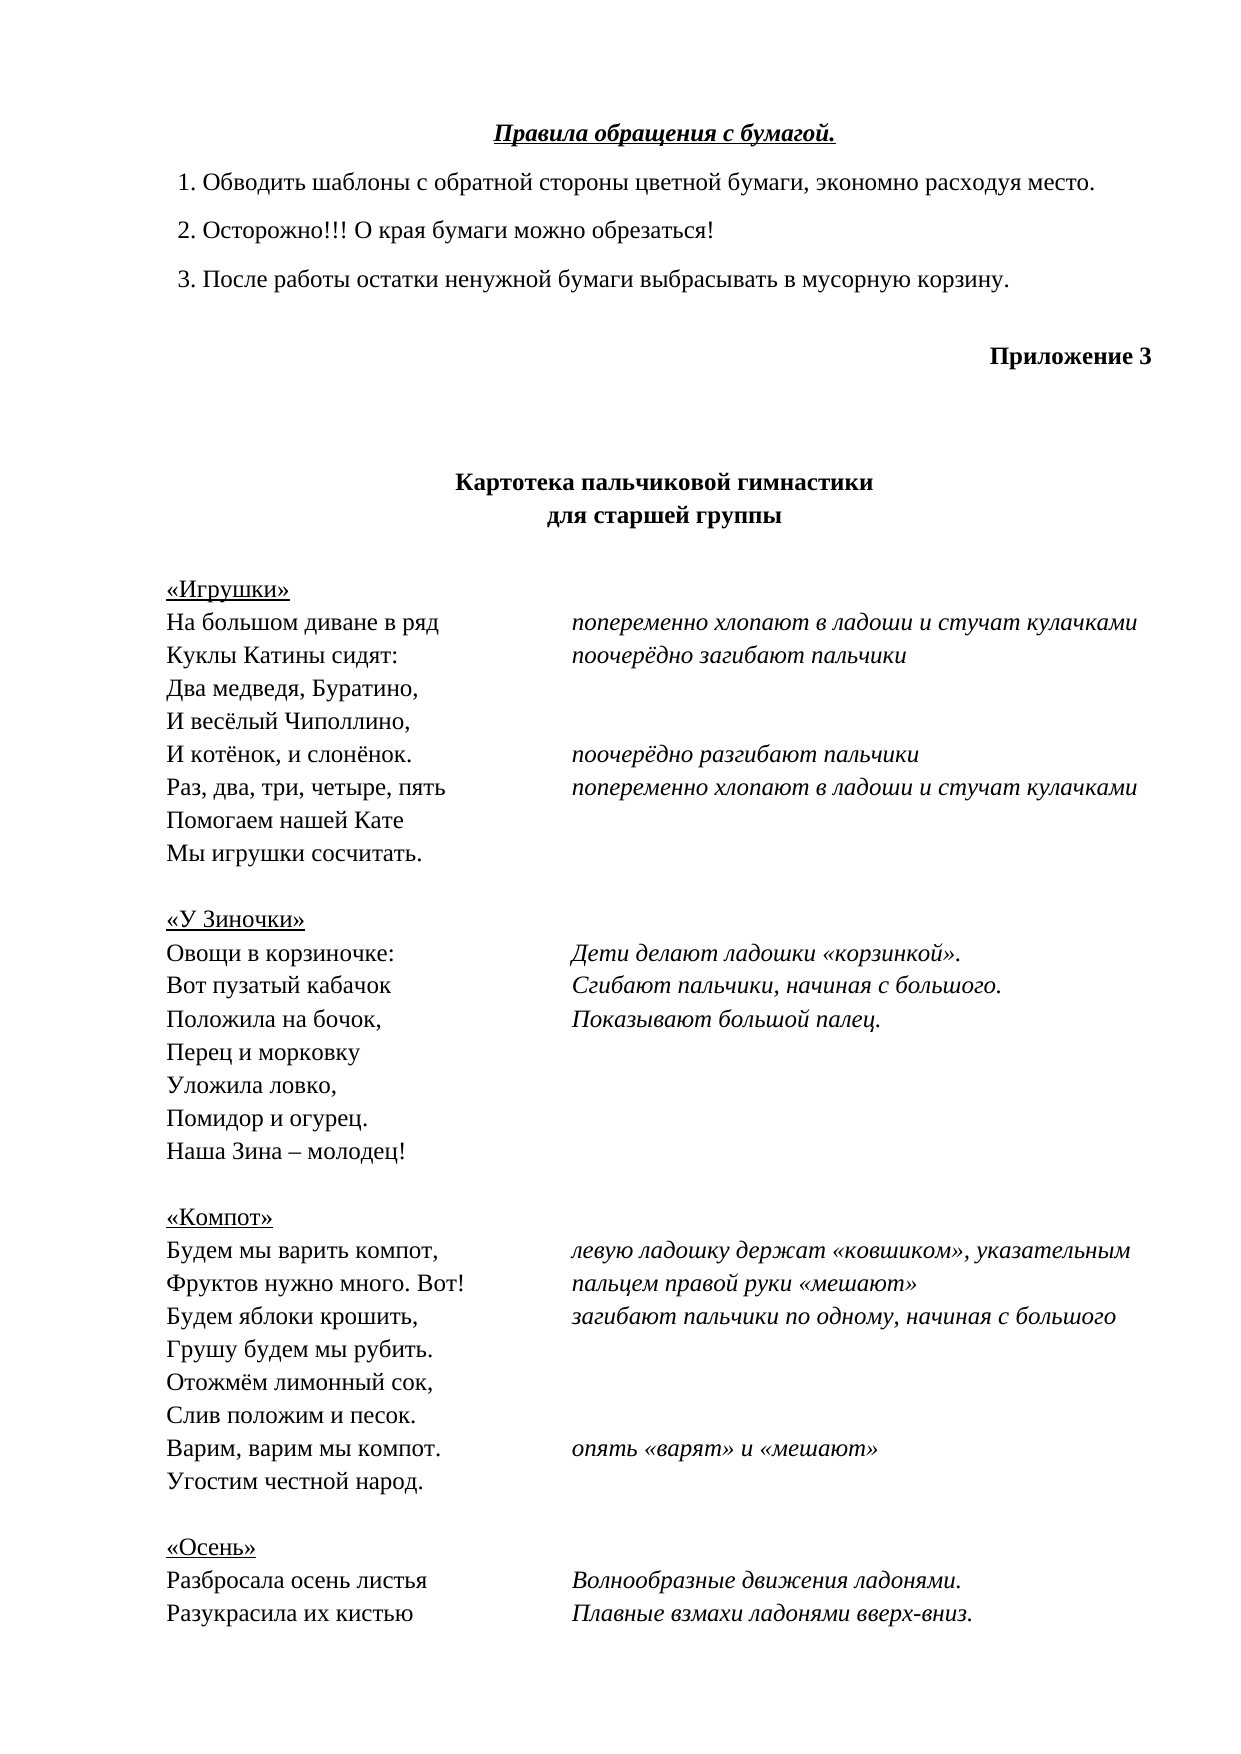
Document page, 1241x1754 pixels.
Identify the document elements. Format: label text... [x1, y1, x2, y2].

table_cell левую ладошку держат «ковшиком», указательным пальцем правой руки «мешают» загибают пальчики по одному, начиная с большого опять «варят» и «мешают» [572, 1202, 1152, 1532]
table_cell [166, 1532, 572, 1631]
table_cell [572, 1532, 1152, 1631]
text Правила обращения с бумагой. [177, 118, 1152, 147]
table_cell Дети делают ладошки «корзинкой». Сгибают пальчики, начиная с большого. Показывают большой палец. [572, 905, 1152, 1202]
text Приложение 3 [177, 341, 1152, 370]
text 1. Обводить шаблоны с обратной стороны цветной бумаги, экономно расходуя место. [177, 167, 1152, 196]
text 3. После работы остатки ненужной бумаги выбрасывать в мусорную корзину. [177, 264, 1152, 293]
text 2. Осторожно!!! О края бумаги можно обрезаться! [177, 215, 1152, 244]
table_header попеременно хлопают в ладоши и стучат кулачками поочерёдно загибают пальчики поочерёдно разгибают пальчики попеременно хлопают в ладоши и стучат кулачками [572, 574, 1152, 904]
table_header «Игрушки» На большом диване в ряд Куклы Катины сидят: Два медведя, Буратино, И весёлый Чиполлино, И котёнок, и слонёнок. Раз, два, три, четыре, пять Помогаем нашей Кате Мы игрушки сосчитать. [166, 574, 572, 904]
table_cell «Компот» Будем мы варить компот, Фруктов нужно много. Вот! Будем яблоки крошить, Грушу будем мы рубить. Отожмём лимонный сок, Слив положим и песок. Варим, варим мы компот. Угостим честной народ. [166, 1202, 572, 1532]
text Картотека пальчиковой гимнастики [177, 467, 1152, 496]
text для старшей группы [177, 501, 1152, 529]
table_cell «У Зиночки» Овощи в корзиночке: Вот пузатый кабачок Положила на бочок, Перец и морковку Уложила ловко, Помидор и огурец. Наша Зина – молодец! [166, 905, 572, 1202]
